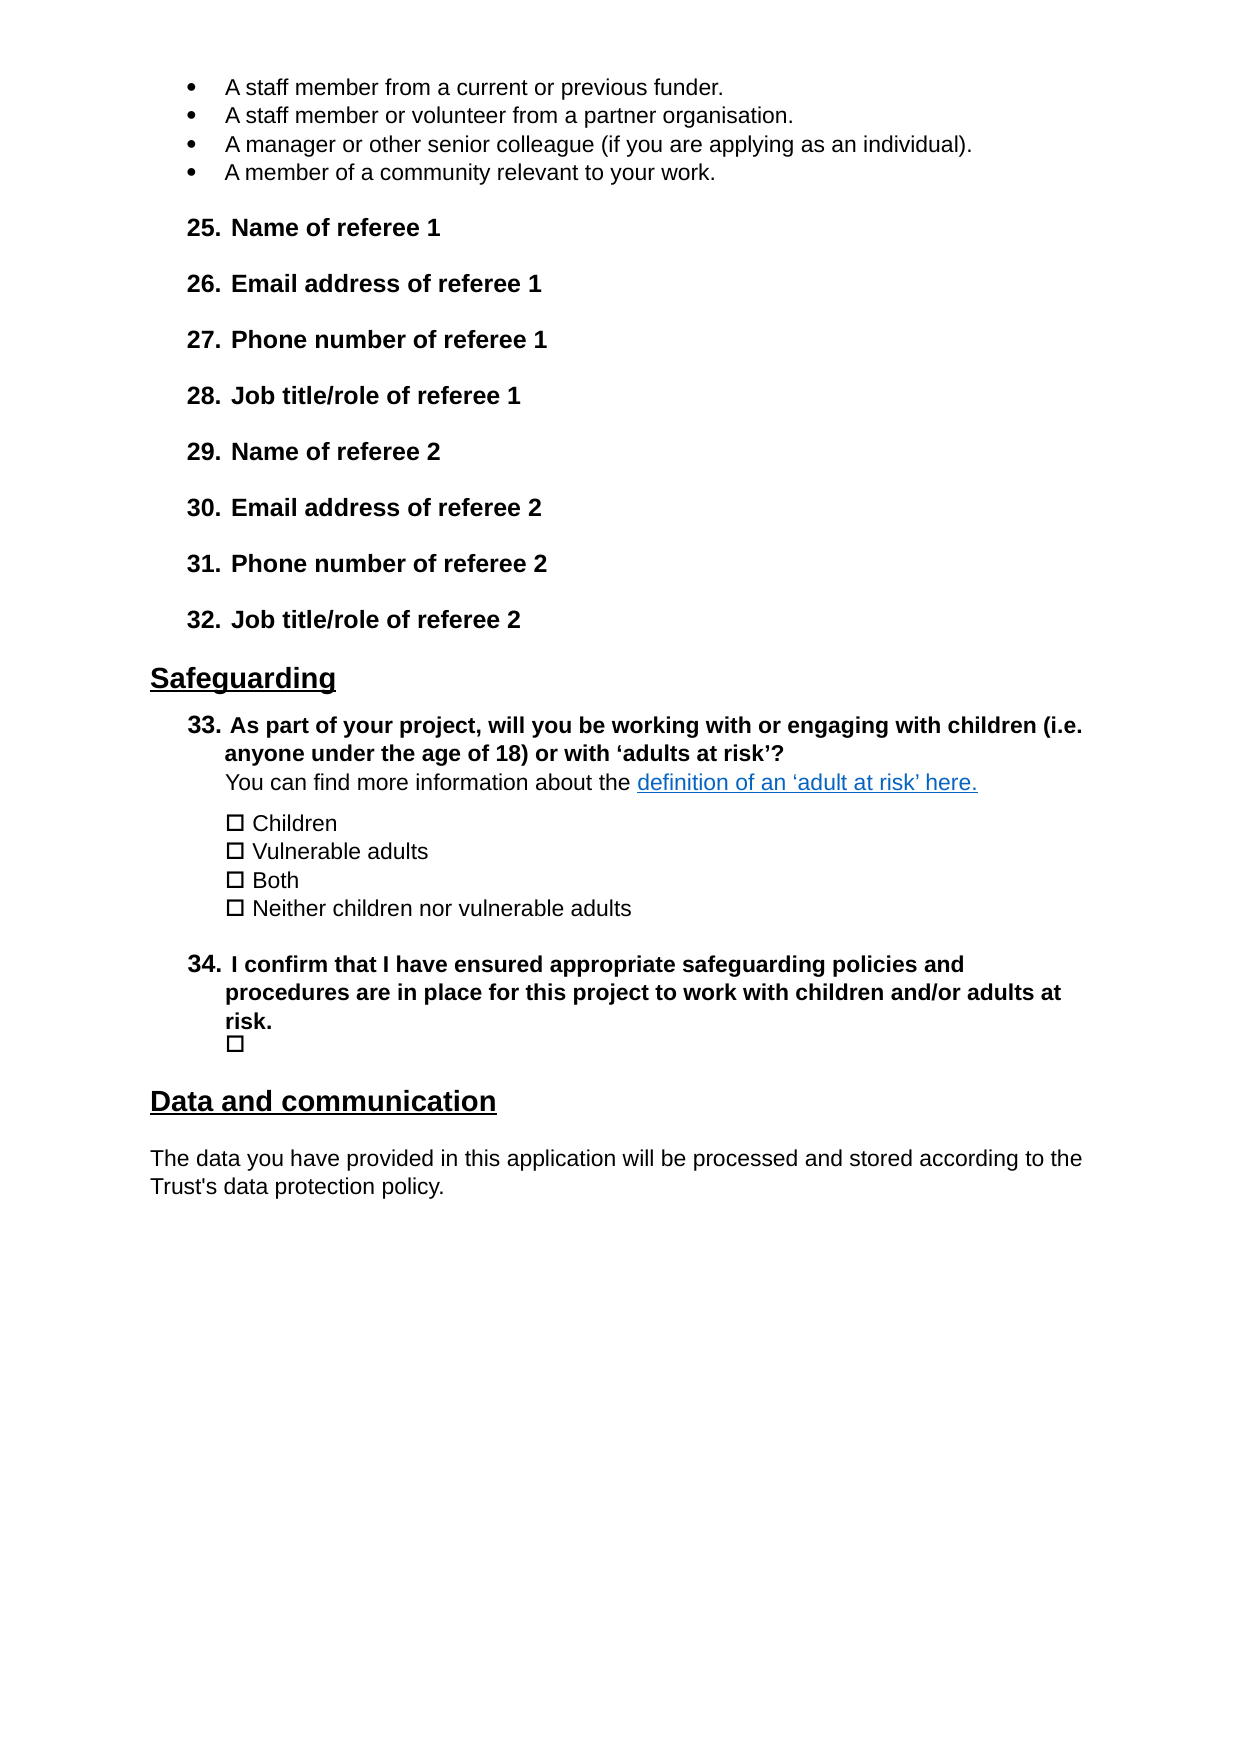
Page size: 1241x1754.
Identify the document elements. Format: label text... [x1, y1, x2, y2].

text Vulnerable adults [150, 838, 1090, 864]
list Phone number of referee 2 [187, 549, 1090, 578]
text Children [150, 810, 1090, 836]
list A staff member or volunteer from a partner organisation. [187, 102, 1090, 129]
list I confirm that I have ensured appropriate safeguarding policies and procedures are in place for this project to work with children and/or adults at risk. [187, 948, 1090, 1034]
text Data and communication [150, 1084, 1090, 1117]
list As part of your project, will you be working with or engaging with children (i.e. anyone under the age of 18) or with ‘adults at risk’? [187, 709, 1090, 767]
text The data you have provided in this application will be processed and stored according to the Trust's data protection policy. [150, 1145, 1090, 1200]
list Email address of referee 1 [187, 269, 1090, 297]
text You can find more information about the definition of an ‘adult at risk’ here. [150, 769, 1090, 795]
list A staff member from a current or previous funder. [187, 74, 1090, 100]
text Safeguarding [150, 661, 1090, 694]
list Phone number of referee 1 [187, 325, 1090, 353]
list Job title/role of referee 2 [187, 605, 1090, 634]
text Both [150, 867, 1090, 893]
list Name of referee 1 [187, 213, 1090, 241]
list A member of a community relevant to your work. [187, 159, 1090, 186]
list Email address of referee 2 [187, 493, 1090, 522]
list Job title/role of referee 1 [187, 381, 1090, 409]
list Name of referee 2 [187, 437, 1090, 466]
text Neither children nor vulnerable adults [150, 895, 1090, 921]
list A manager or other senior colleague (if you are applying as an individual). [187, 131, 1090, 157]
